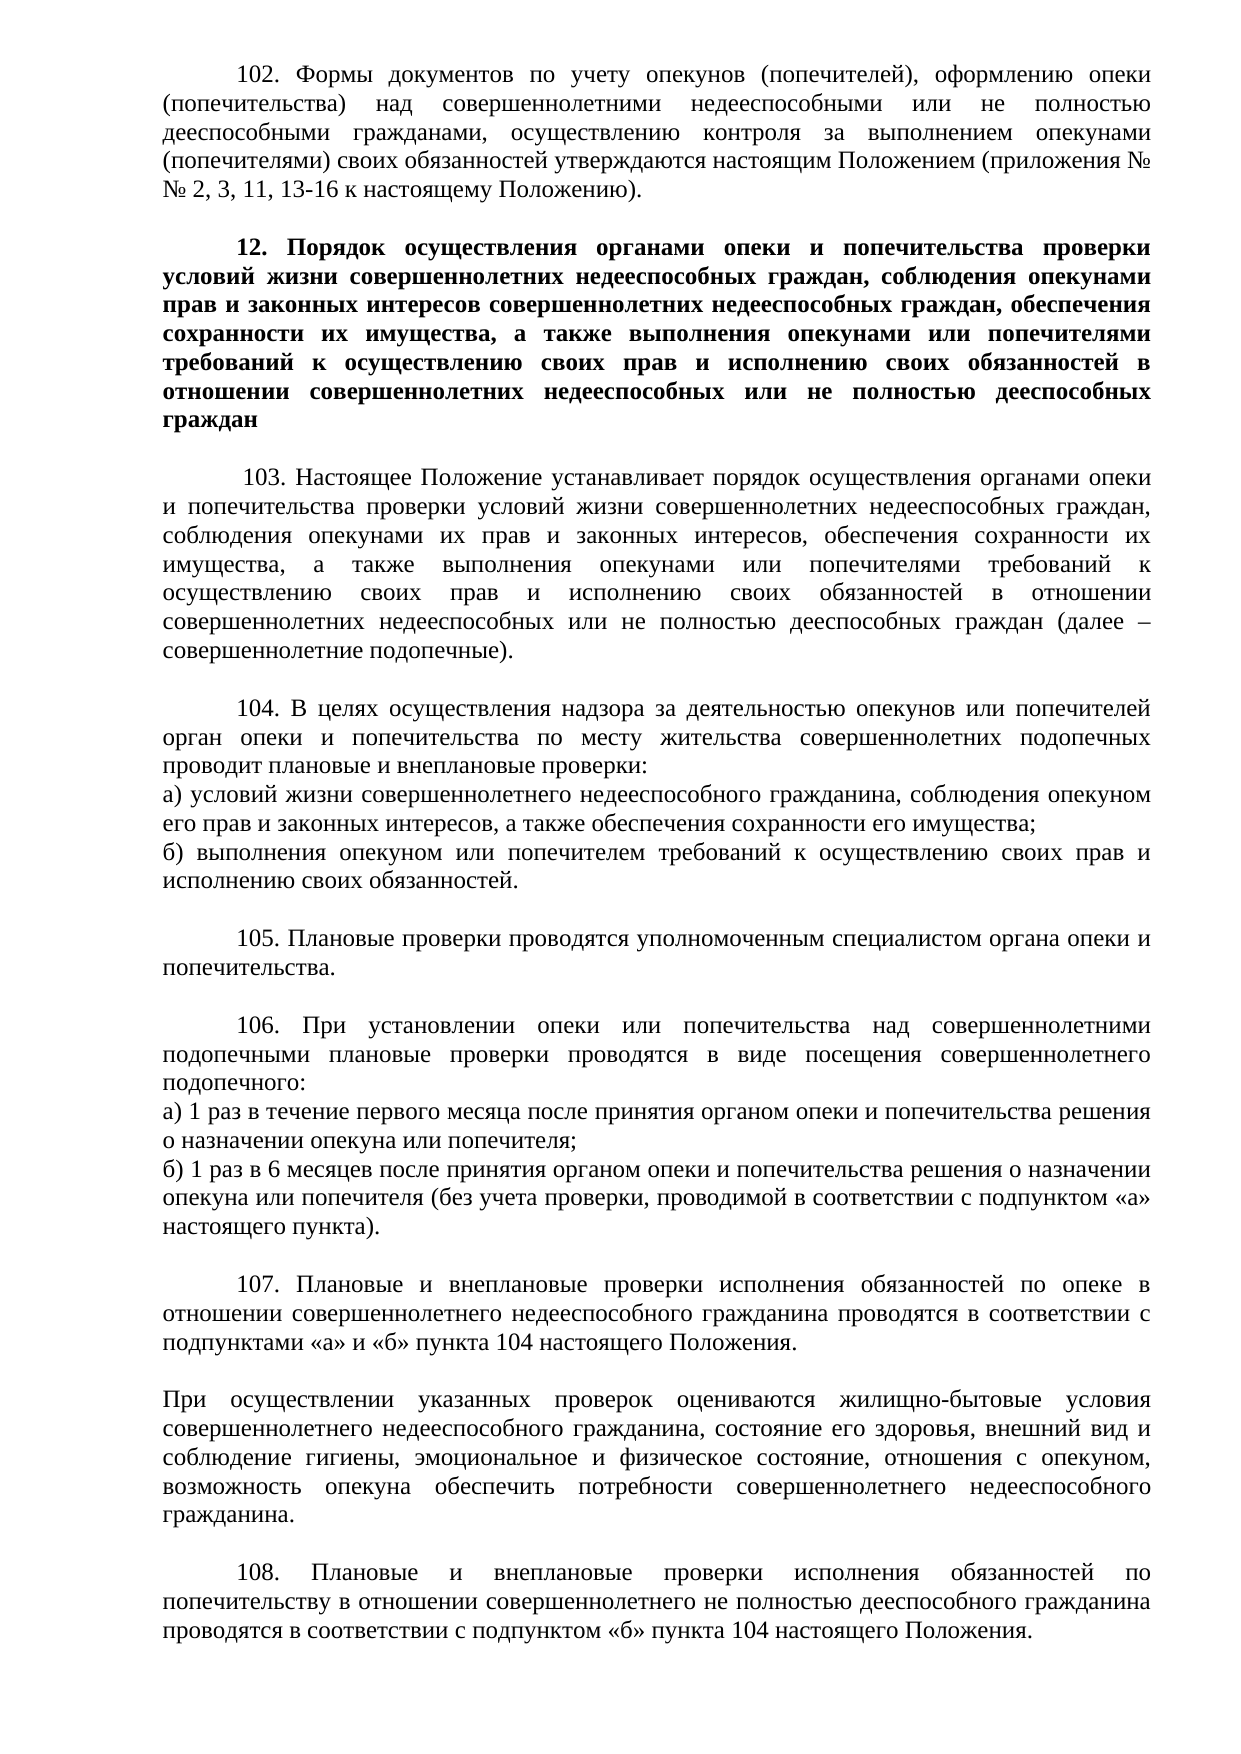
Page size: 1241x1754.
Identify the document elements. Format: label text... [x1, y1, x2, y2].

text 108. Плановые и внеплановые проверки исполнения обязанностей по попечительству в отношении совершеннолетнего не полностью дееспособного гражданина проводятся в соответствии с подпунктом «б» пункта 104 настоящего Положения. [162, 1557, 1152, 1644]
text а) 1 раз в течение первого месяца после принятия органом опеки и попечительства решения о назначении опекуна или попечителя; [162, 1096, 1152, 1154]
text 106. При установлении опеки или попечительства над совершеннолетними подопечными плановые проверки проводятся в виде посещения совершеннолетнего подопечного: [162, 1010, 1152, 1096]
text б) выполнения опекуном или попечителем требований к осуществлению своих прав и исполнению своих обязанностей. [162, 837, 1152, 894]
text б) 1 раз в 6 месяцев после принятия органом опеки и попечительства решения о назначении опекуна или попечителя (без учета проверки, проводимой в соответствии с подпунктом «а» настоящего пункта). [162, 1154, 1152, 1240]
text 104. В целях осуществления надзора за деятельностью опекунов или попечителей орган опеки и попечительства по месту жительства совершеннолетних подопечных проводит плановые и внеплановые проверки: [162, 693, 1152, 779]
text а) условий жизни совершеннолетнего недееспособного гражданина, соблюдения опекуном его прав и законных интересов, а также обеспечения сохранности его имущества; [162, 779, 1152, 837]
text 107. Плановые и внеплановые проверки исполнения обязанностей по опеке в отношении совершеннолетнего недееспособного гражданина проводятся в соответствии с подпунктами «а» и «б» пункта 104 настоящего Положения. [162, 1269, 1152, 1355]
text 105. Плановые проверки проводятся уполномоченным специалистом органа опеки и попечительства. [162, 923, 1152, 981]
text 103. Настоящее Положение устанавливает порядок осуществления органами опеки и попечительства проверки условий жизни совершеннолетних недееспособных граждан, соблюдения опекунами их прав и законных интересов, обеспечения сохранности их имущества, а также выполнения опекунами или попечителями требований к осуществлению своих прав и исполнению своих обязанностей в отношении совершеннолетних недееспособных или не полностью дееспособных граждан (далее – совершеннолетние подопечные). [162, 462, 1152, 664]
text 102. Формы документов по учету опекунов (попечителей), оформлению опеки (попечительства) над совершеннолетними недееспособными или не полностью дееспособными гражданами, осуществлению контроля за выполнением опекунами (попечителями) своих обязанностей утверждаются настоящим Положением (приложения №№ 2, 3, 11, 13-16 к настоящему Положению). [162, 59, 1152, 203]
text 12. Порядок осуществления органами опеки и попечительства проверки условий жизни совершеннолетних недееспособных граждан, соблюдения опекунами прав и законных интересов совершеннолетних недееспособных граждан, обеспечения сохранности их имущества, а также выполнения опекунами или попечителями требований к осуществлению своих прав и исполнению своих обязанностей в отношении совершеннолетних недееспособных или не полностью дееспособных граждан [162, 232, 1152, 433]
text При осуществлении указанных проверок оцениваются жилищно-бытовые условия совершеннолетнего недееспособного гражданина, состояние его здоровья, внешний вид и соблюдение гигиены, эмоциональное и физическое состояние, отношения с опекуном, возможность опекуна обеспечить потребности совершеннолетнего недееспособного гражданина. [162, 1384, 1152, 1528]
